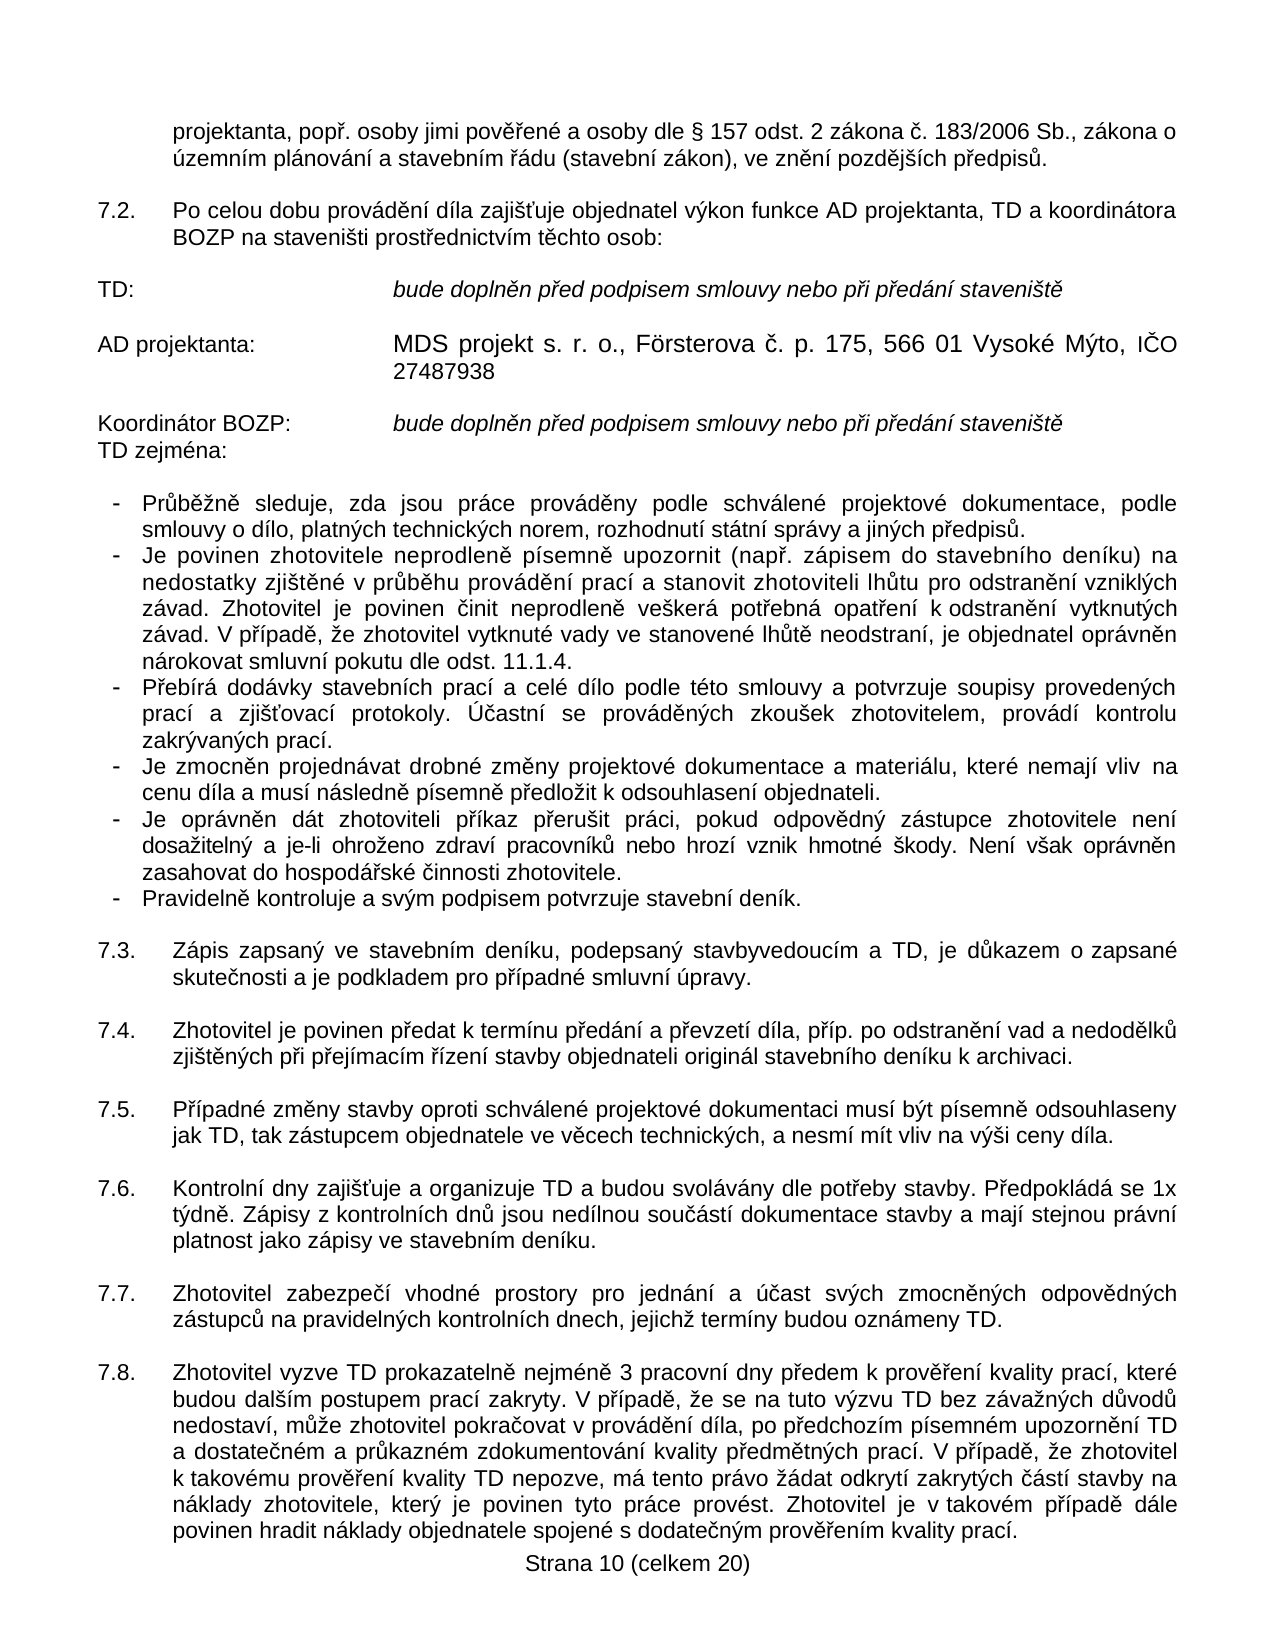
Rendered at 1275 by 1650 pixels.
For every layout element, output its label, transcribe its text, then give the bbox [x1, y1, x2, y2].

list Je zmocněn projednávat drobné změny projektové dokumentace a materiálu, které nemají vliv na cenu díla a musí následně písemně předložit k odsouhlasení objednateli. [112, 753, 1177, 806]
text TD: bude doplněn před podpisem smlouvy nebo při předání staveniště [97, 276, 1177, 303]
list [97, 118, 1177, 171]
list Je oprávněn dát zhotoviteli příkaz přerušit práci, pokud odpovědný zástupce zhotovitele není dosažitelný a je-li ohroženo zdraví pracovníků nebo hrozí vznik hmotné škody. Není však oprávněn zasahovat do hospodářské činnosti zhotovitele. [112, 806, 1177, 885]
list Zápis zapsaný ve stavebním deníku, podepsaný stavbyvedoucím a TD, je důkazem o zapsané skutečnosti a je podkladem pro případné smluvní úpravy. [97, 937, 1177, 990]
list Případné změny stavby oproti schválené projektové dokumentaci musí být písemně odsouhlaseny jak TD, tak zástupcem objednatele ve věcech technických, a nesmí mít vliv na výši ceny díla. [97, 1096, 1177, 1148]
list Po celou dobu provádění díla zajišťuje objednatel výkon funkce AD projektanta, TD a koordinátora BOZP na staveništi prostřednictvím těchto osob: [97, 197, 1177, 250]
text Koordinátor BOZP: bude doplněn před podpisem smlouvy nebo při předání staveniště [97, 410, 1177, 437]
list Zhotovitel vyzve TD prokazatelně nejméně 3 pracovní dny předem k prověření kvality prací, které budou dalším postupem prací zakryty. V případě, že se na tuto výzvu TD bez závažných důvodů nedostaví, může zhotovitel pokračovat v provádění díla, po předchozím písemném upozornění TD a dostatečném a průkazném zdokumentování kvality předmětných prací. V případě, že zhotovitel k takovému prověření kvality TD nepozve, má tento právo žádat odkrytí zakrytých částí stavby na náklady zhotovitele, který je povinen tyto práce provést. Zhotovitel je v takovém případě dále povinen hradit náklady objednatele spojené s dodatečným prověřením kvality prací. [97, 1359, 1177, 1544]
text AD projektanta: MDS projekt s. r. o., Försterova č. p. 175, 566 01 Vysoké Mýto, IČO 27487938 [97, 329, 1177, 384]
list Zhotovitel je povinen předat k termínu předání a převzetí díla, příp. po odstranění vad a nedodělků zjištěných při přejímacím řízení stavby objednateli originál stavebního deníku k archivaci. [97, 1017, 1177, 1069]
list Pravidelně kontroluje a svým podpisem potvrzuje stavební deník. [112, 885, 1177, 911]
list Přebírá dodávky stavebních prací a celé dílo podle této smlouvy a potvrzuje soupisy provedených prací a zjišťovací protokoly. Účastní se prováděných zkoušek zhotovitelem, provádí kontrolu zakrývaných prací. [112, 674, 1177, 753]
list Kontrolní dny zajišťuje a organizuje TD a budou svolávány dle potřeby stavby. Předpokládá se 1x týdně. Zápisy z kontrolních dnů jsou nedílnou součástí dokumentace stavby a mají stejnou právní platnost jako zápisy ve stavebním deníku. [97, 1175, 1177, 1254]
text TD zejména: [97, 437, 1177, 463]
list Je povinen zhotovitele neprodleně písemně upozornit (např. zápisem do stavebního deníku) na nedostatky zjištěné v průběhu provádění prací a stanovit zhotoviteli lhůtu pro odstranění vzniklých závad. Zhotovitel je povinen činit neprodleně veškerá potřebná opatření k odstranění vytknutých závad. V případě, že zhotovitel vytknuté vady ve stanovené lhůtě neodstraní, je objednatel oprávněn nárokovat smluvní pokutu dle odst. 11.1.4. [112, 542, 1177, 674]
list Průběžně sleduje, zda jsou práce prováděny podle schválené projektové dokumentace, podle smlouvy o dílo, platných technických norem, rozhodnutí státní správy a jiných předpisů. [112, 489, 1177, 542]
list Zhotovitel zabezpečí vhodné prostory pro jednání a účast svých zmocněných odpovědných zástupců na pravidelných kontrolních dnech, jejichž termíny budou oznámeny TD. [97, 1280, 1177, 1333]
